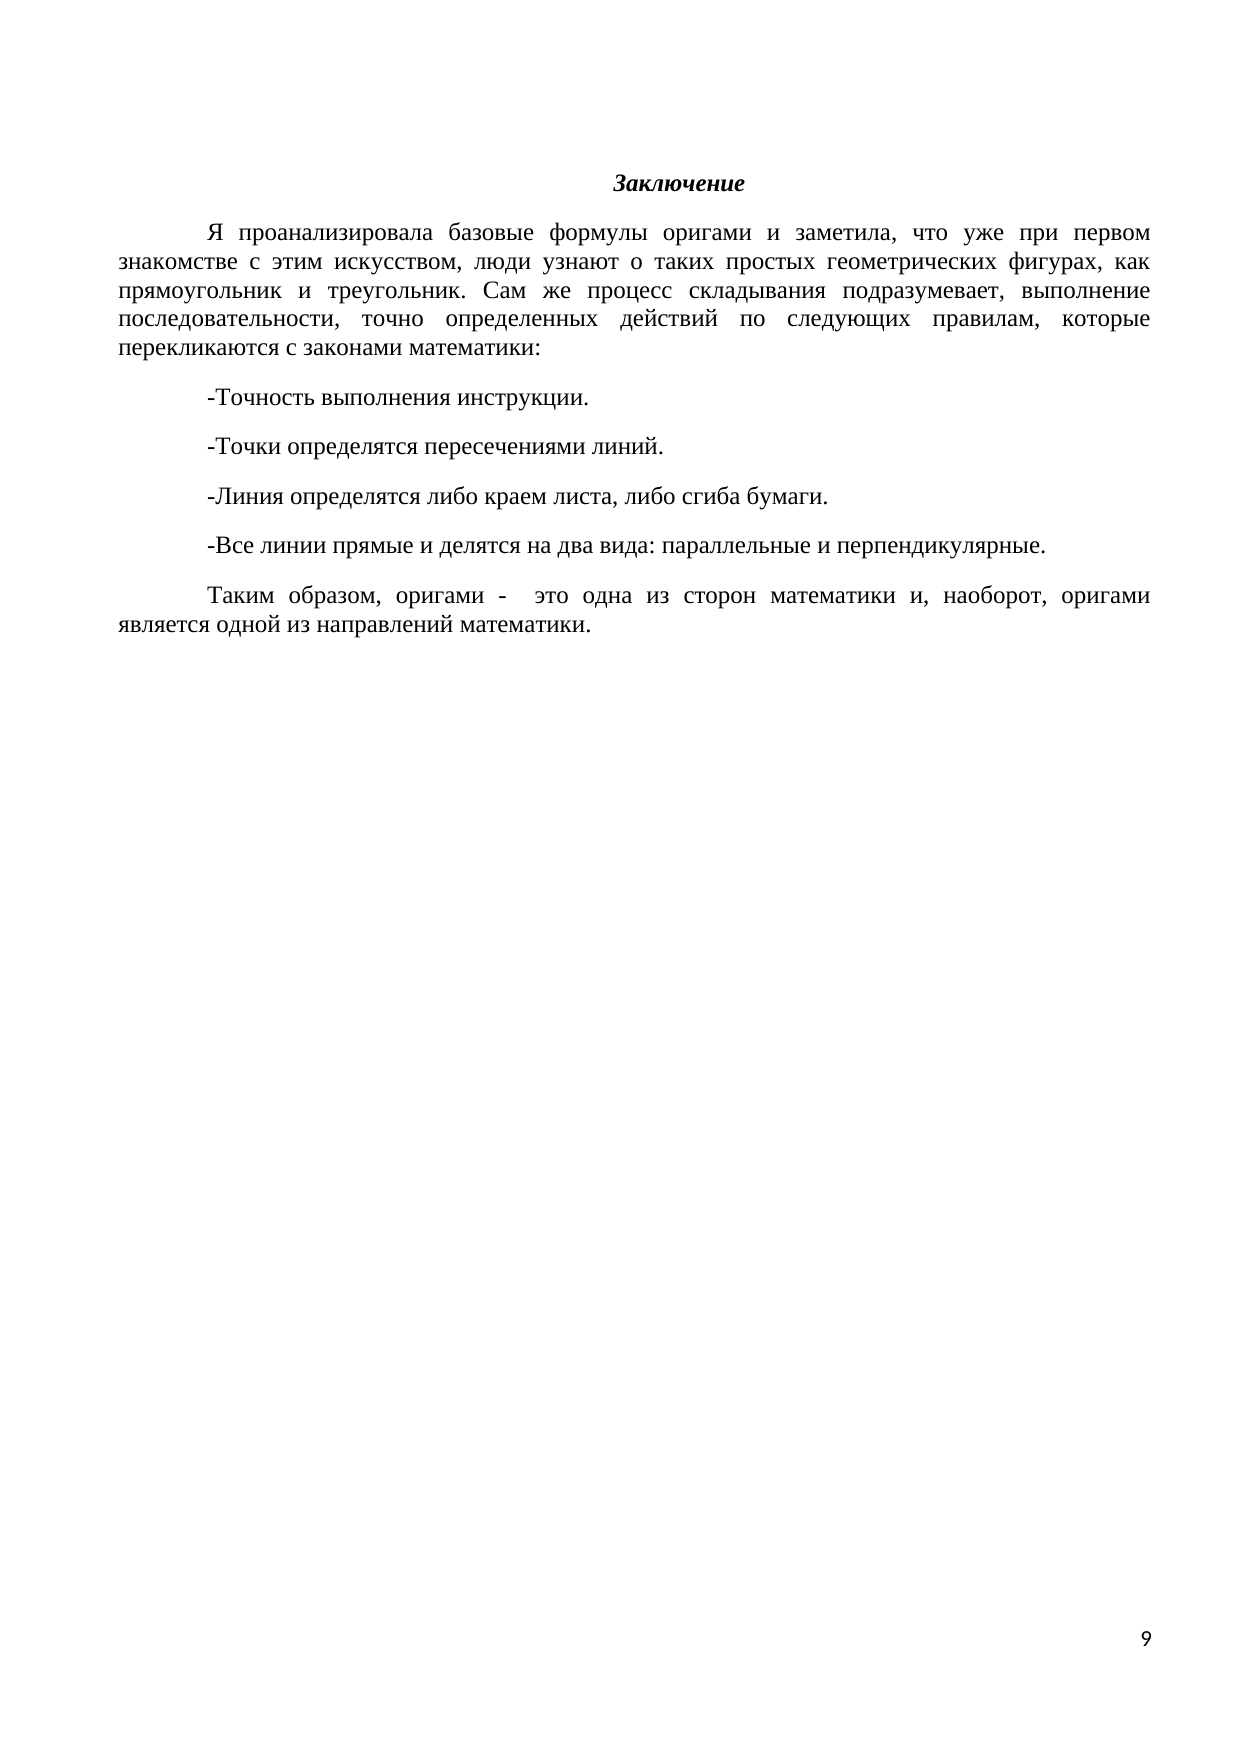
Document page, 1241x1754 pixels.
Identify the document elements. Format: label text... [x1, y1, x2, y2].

text -Все линии прямые и делятся на два вида: параллельные и перпендикулярные. [118, 531, 1152, 559]
text Я проанализировала базовые формулы оригами и заметила, что уже при первом знакомстве с этим искусством, люди узнают о таких простых геометрических фигурах, как прямоугольник и треугольник. Сам же процесс складывания подразумевает, выполнение последовательности, точно определенных действий по следующих правилам, которые перекликаются с законами математики: [118, 217, 1152, 361]
text Таким образом, оригами - это одна из сторон математики и, наоборот, оригами является одной из направлений математики. [118, 580, 1152, 638]
text -Линия определятся либо краем листа, либо сгиба бумаги. [118, 481, 1152, 510]
text -Точки определятся пересечениями линий. [118, 431, 1152, 460]
text Заключение [118, 168, 1152, 196]
text -Точность выполнения инструкции. [118, 382, 1152, 411]
